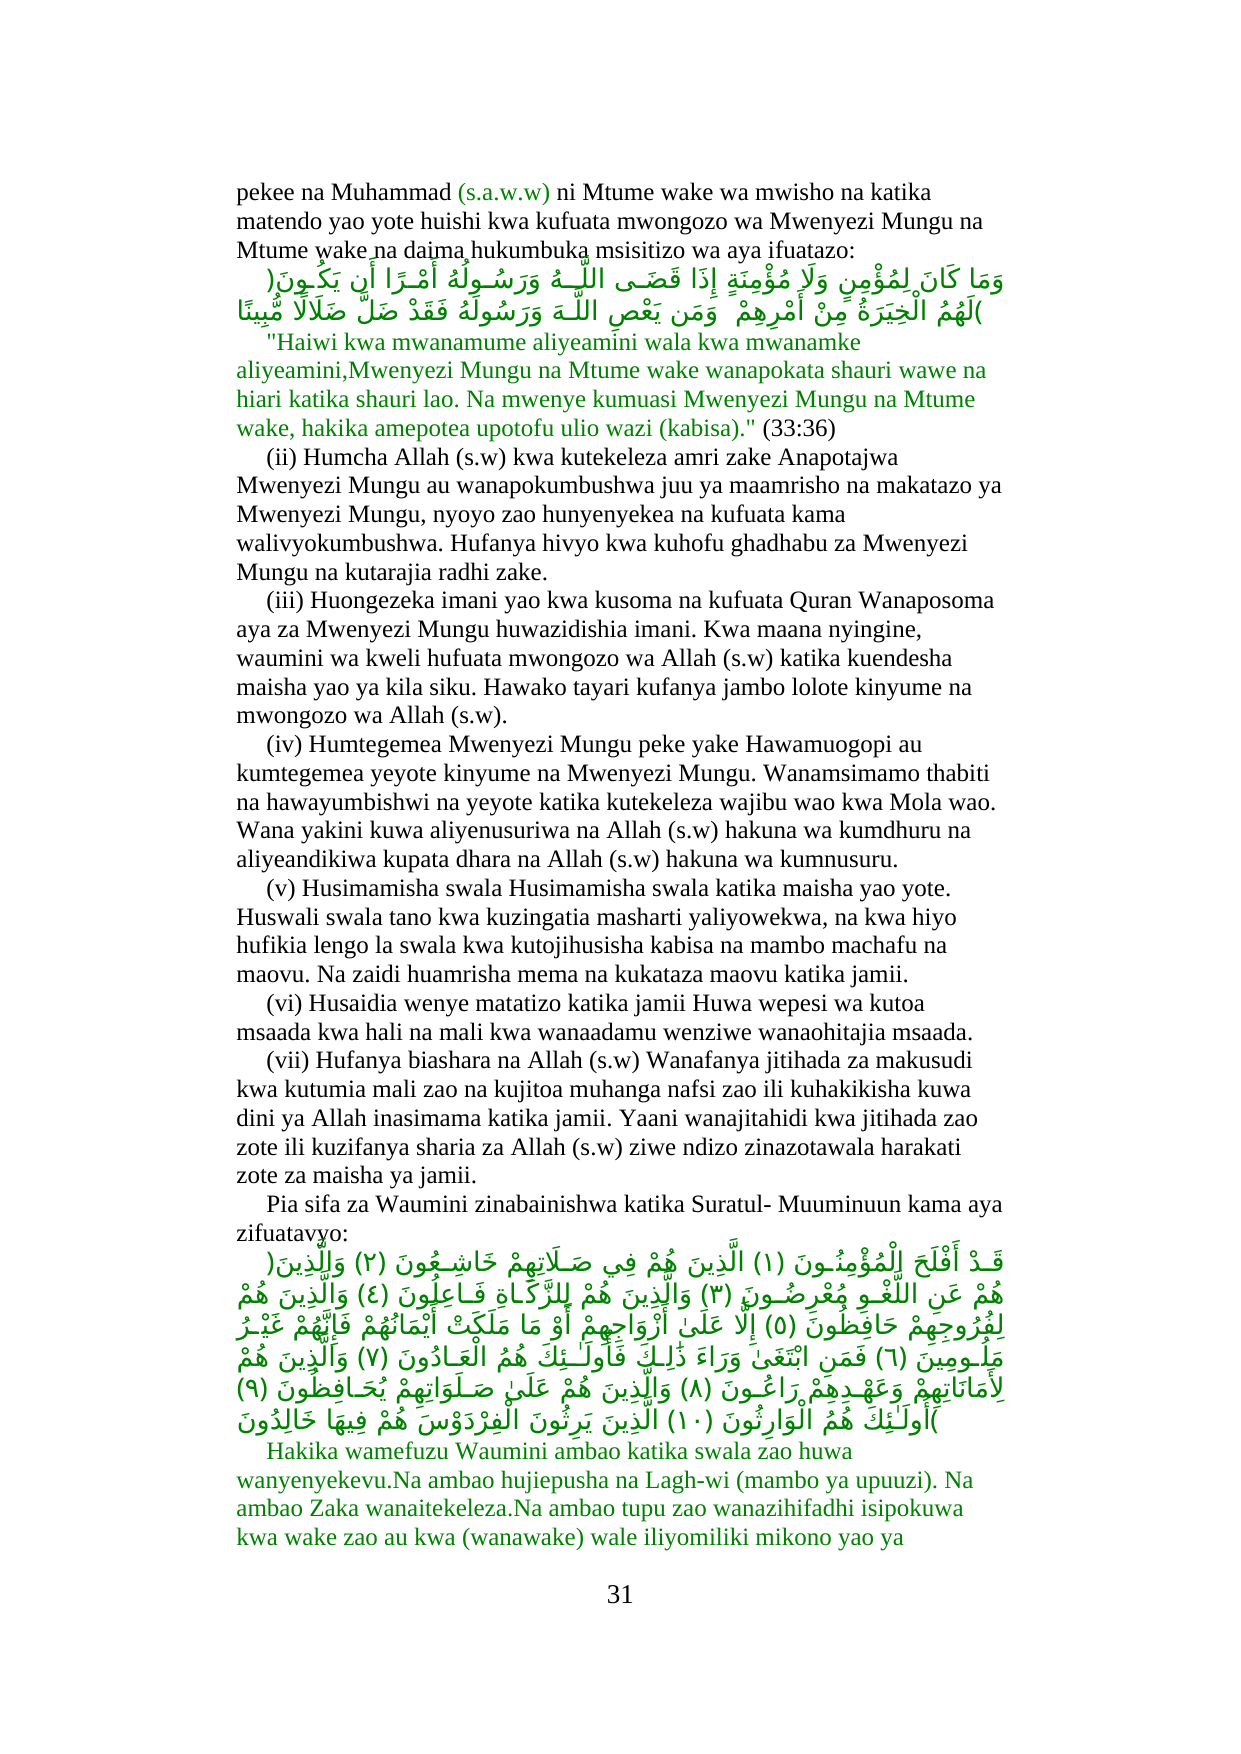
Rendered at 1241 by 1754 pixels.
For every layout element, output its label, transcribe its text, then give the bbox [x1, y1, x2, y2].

text (vi) Husaidia wenye matatizo katika jamii Huwa wepesi wa kutoa msaada kwa hali na mali kwa wanaadamu wenziwe wanaohitajia msaada. [236, 988, 1004, 1045]
text ﴿قَدْ أَفْلَحَ الْمُؤْمِنُونَ ﴿١﴾ الَّذِينَ هُمْ فِي صَلَاتِهِمْ خَاشِعُونَ ﴿٢﴾ وَالَّذِينَ هُمْ عَنِ اللَّغْوِ مُعْرِضُونَ ﴿٣﴾ وَالَّذِينَ هُمْ لِلزَّكَاةِ فَاعِلُونَ ﴿٤﴾ وَالَّذِينَ هُمْ لِفُرُوجِهِمْ حَافِظُونَ ﴿٥﴾ إِلَّا عَلَىٰ أَزْوَاجِهِمْ أَوْ مَا مَلَكَتْ أَيْمَانُهُمْ فَإِنَّهُمْ غَيْرُ مَلُومِينَ ﴿٦﴾ فَمَنِ ابْتَغَىٰ وَرَاءَ ذَٰلِكَ فَأُولَـٰئِكَ هُمُ الْعَادُونَ ﴿٧﴾ وَالَّذِينَ هُمْ لِأَمَانَاتِهِمْ وَعَهْدِهِمْ رَاعُونَ ﴿٨﴾ وَالَّذِينَ هُمْ عَلَىٰ صَلَوَاتِهِمْ يُحَافِظُونَ ﴿٩﴾ أُولَـٰئِكَ هُمُ الْوَارِثُونَ ﴿١٠﴾ الَّذِينَ يَرِثُونَ الْفِرْدَوْسَ هُمْ فِيهَا خَالِدُونَ﴾ [236, 1247, 1004, 1436]
text ﴿وَمَا كَانَ لِمُؤْمِنٍ وَلَا مُؤْمِنَةٍ إِذَا قَضَى اللَّـهُ وَرَسُولُهُ أَمْرًا أَن يَكُونَ لَهُمُ الْخِيَرَةُ مِنْ أَمْرِهِمْ وَمَن يَعْصِ اللَّـهَ وَرَسُولَهُ فَقَدْ ضَلَّ ضَلَالًا مُّبِينًا﴾ [236, 263, 1004, 327]
text (iv) Humtegemea Mwenyezi Mungu peke yake Hawamuogopi au kumtegemea yeyote kinyume na Mwenyezi Mungu. Wanamsimamo thabiti na hawayumbishwi na yeyote katika kutekeleza wajibu wao kwa Mola wao. Wana yakini kuwa aliyenusuriwa na Allah (s.w) hakuna wa kumdhuru na aliyeandikiwa kupata dhara na Allah (s.w) hakuna wa kumnusuru. [236, 729, 1004, 873]
text Pia sifa za Waumini zinabainishwa katika Suratul- Muuminuun kama aya zifuatavyo: [236, 1189, 1004, 1247]
text (vii) Hufanya biashara na Allah (s.w) Wanafanya jitihada za makusudi kwa kutumia mali zao na kujitoa muhanga nafsi zao ili kuhakikisha kuwa dini ya Allah inasimama katika jamii. Yaani wanajitahidi kwa jitihada zao zote ili kuzifanya sharia za Allah (s.w) ziwe ndizo zinazotawala harakati zote za maisha ya jamii. [236, 1045, 1004, 1189]
text (v) Husimamisha swala Husimamisha swala katika maisha yao yote. Huswali swala tano kwa kuzingatia masharti yaliyowekwa, na kwa hiyo hufikia lengo la swala kwa kutojihusisha kabisa na mambo machafu na maovu. Na zaidi huamrisha mema na kukataza maovu katika jamii. [236, 873, 1004, 988]
text (ii) Humcha Allah (s.w) kwa kutekeleza amri zake Anapotajwa Mwenyezi Mungu au wanapokumbushwa juu ya maamrisho na makatazo ya Mwenyezi Mungu, nyoyo zao hunyenyekea na kufuata kama walivyokumbushwa. Hufanya hivyo kwa kuhofu ghadhabu za Mwenyezi Mungu na kutarajia radhi zake. [236, 442, 1004, 585]
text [236, 177, 1004, 263]
text (iii) Huongezeka imani yao kwa kusoma na kufuata Quran Wanaposoma aya za Mwenyezi Mungu huwazidishia imani. Kwa maana nyingine, waumini wa kweli hufuata mwongozo wa Allah (s.w) katika kuendesha maisha yao ya kila siku. Hawako tayari kufanya jambo lolote kinyume na mwongozo wa Allah (s.w). [236, 585, 1004, 729]
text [236, 1436, 1004, 1551]
text "Haiwi kwa mwanamume aliyeamini wala kwa mwanamke aliyeamini,Mwenyezi Mungu na Mtume wake wanapokata shauri wawe na hiari katika shauri lao. Na mwenye kumuasi Mwenyezi Mungu na Mtume wake, hakika amepotea upotofu ulio wazi (kabisa)." (33:36) [236, 327, 1004, 442]
